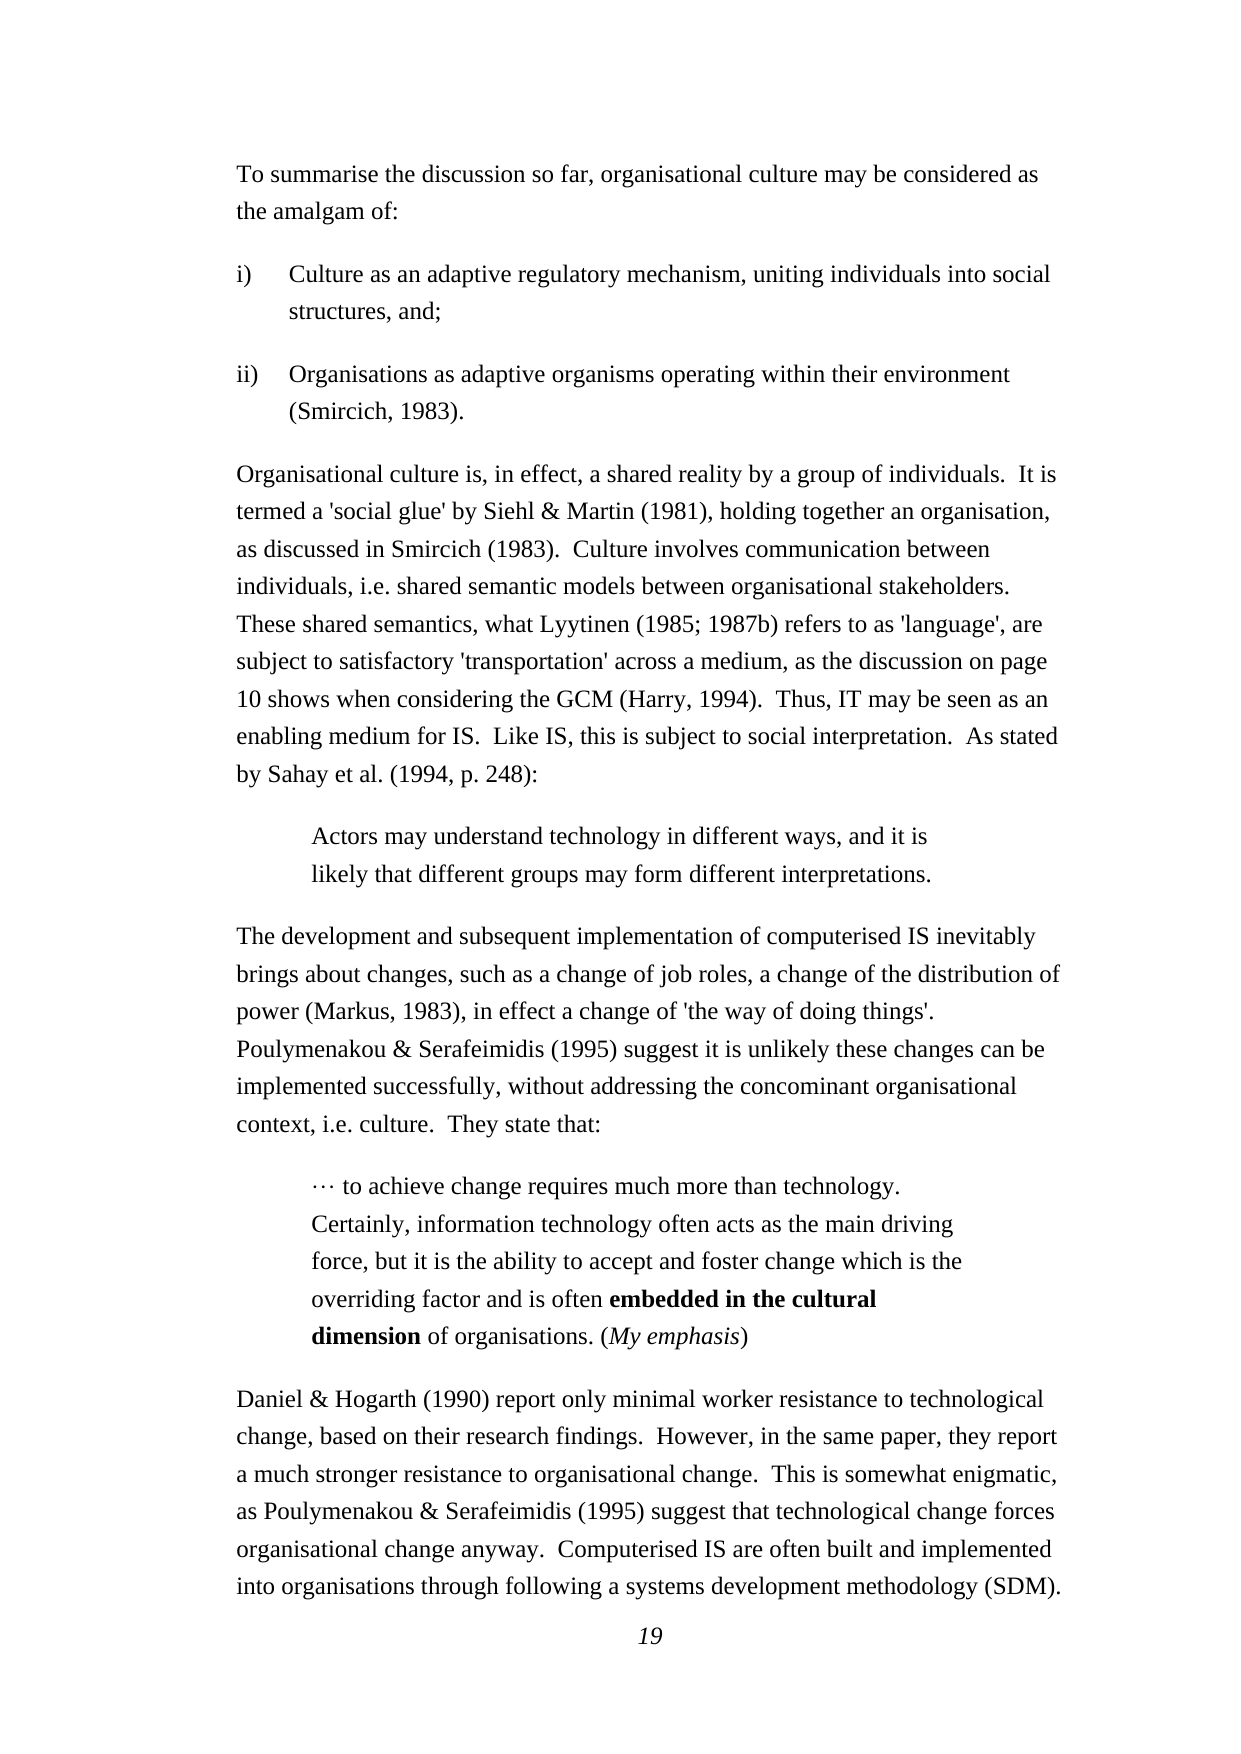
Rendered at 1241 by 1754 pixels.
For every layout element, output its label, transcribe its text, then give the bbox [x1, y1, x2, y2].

text i) Culture as an adaptive regulatory mechanism, uniting individuals into social structures, and; [236, 250, 1063, 325]
text to achieve change requires much more than technology. Certainly, information technology often acts as the main driving force, but it is the ability to accept and foster change which is the overriding factor and is often embedded in the cultural dimension of organisations. (My emphasis) [311, 1163, 988, 1350]
text ii) Organisations as adaptive organisms operating within their environment (Smircich, 1983). [236, 350, 1063, 425]
text The development and subsequent implementation of computerised IS inevitably brings about changes, such as a change of job roles, a change of the distribution of power (Markus, 1983), in effect a change of 'the way of doing things'. Poulymenakou & Serafeimidis (1995) suggest it is unlikely these changes can be implemented successfully, without addressing the concominant organisational context, i.e. culture. They state that: [236, 913, 1063, 1138]
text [236, 1375, 1063, 1600]
text Actors may understand technology in different ways, and it is likely that different groups may form different interpretations. [311, 813, 988, 888]
text To summarise the discussion so far, organisational culture may be considered as the amalgam of: [236, 150, 1063, 225]
text Organisational culture is, in effect, a shared reality by a group of individuals. It is termed a 'social glue' by Siehl & Martin (1981), holding together an organisation, as discussed in Smircich (1983). Culture involves communication between individuals, i.e. shared semantic models between organisational stakeholders. These shared semantics, what Lyytinen (1985; 1987b) refers to as 'language', are subject to satisfactory 'transportation' across a medium, as the discussion on page 10 shows when considering the GCM (Harry, 1994). Thus, IT may be seen as an enabling medium for IS. Like IS, this is subject to social interpretation. As stated by Sahay et al. (1994, p. 248): [236, 450, 1063, 788]
